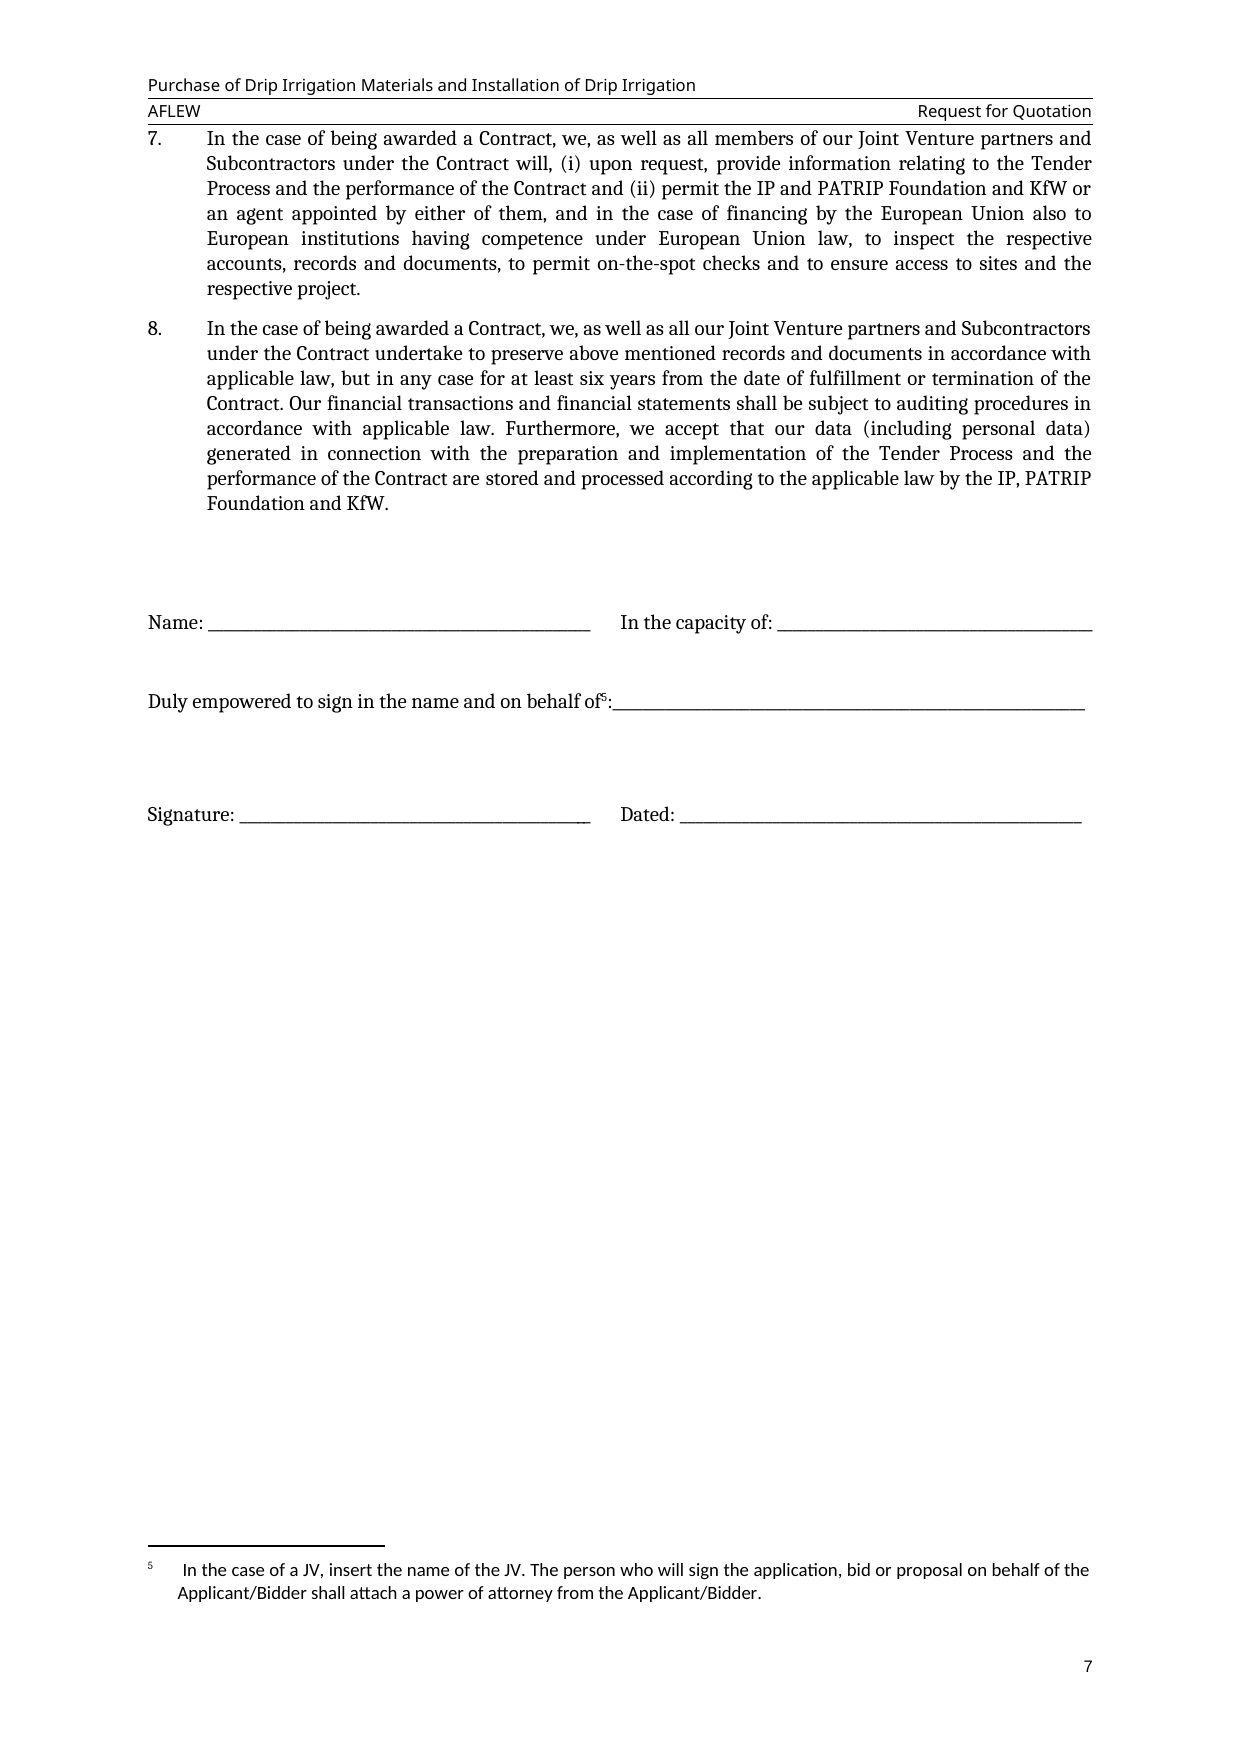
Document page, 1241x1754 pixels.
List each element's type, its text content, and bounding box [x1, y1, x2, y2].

text Name: In the capacity of: [148, 609, 1093, 634]
text Duly empowered to sign in the name and on behalf of: [148, 689, 1093, 714]
list In the case of being awarded a Contract, we, as well as all our Joint Venture partners and Subcontractors under the Contract undertake to preserve above mentioned records and documents in accordance with applicable law, but in any case for at least six years from the date of fulfillment or termination of the Contract. Our financial transactions and financial statements shall be subject to auditing procedures in accordance with applicable law. Furthermore, we accept that our data (including personal data) generated in connection with the preparation and implementation of the Tender Process and the performance of the Contract are stored and processed according to the applicable law by the IP, PATRIP Foundation and KfW. [148, 315, 1093, 515]
text Signature: ___________________________________________ Dated: ____________________________________________________ [148, 802, 1093, 827]
list In the case of being awarded a Contract, we, as well as all members of our Joint Venture partners and Subcontractors under the Contract will, (i) upon request, provide information relating to the Tender Process and the performance of the Contract and (ii) permit the IP and PATRIP Foundation and KfW or an agent appointed by either of them, and in the case of financing by the European Union also to European institutions having competence under European Union law, to inspect the respective accounts, records and documents, to permit on-the-spot checks and to ensure access to sites and the respective project. [148, 125, 1093, 300]
